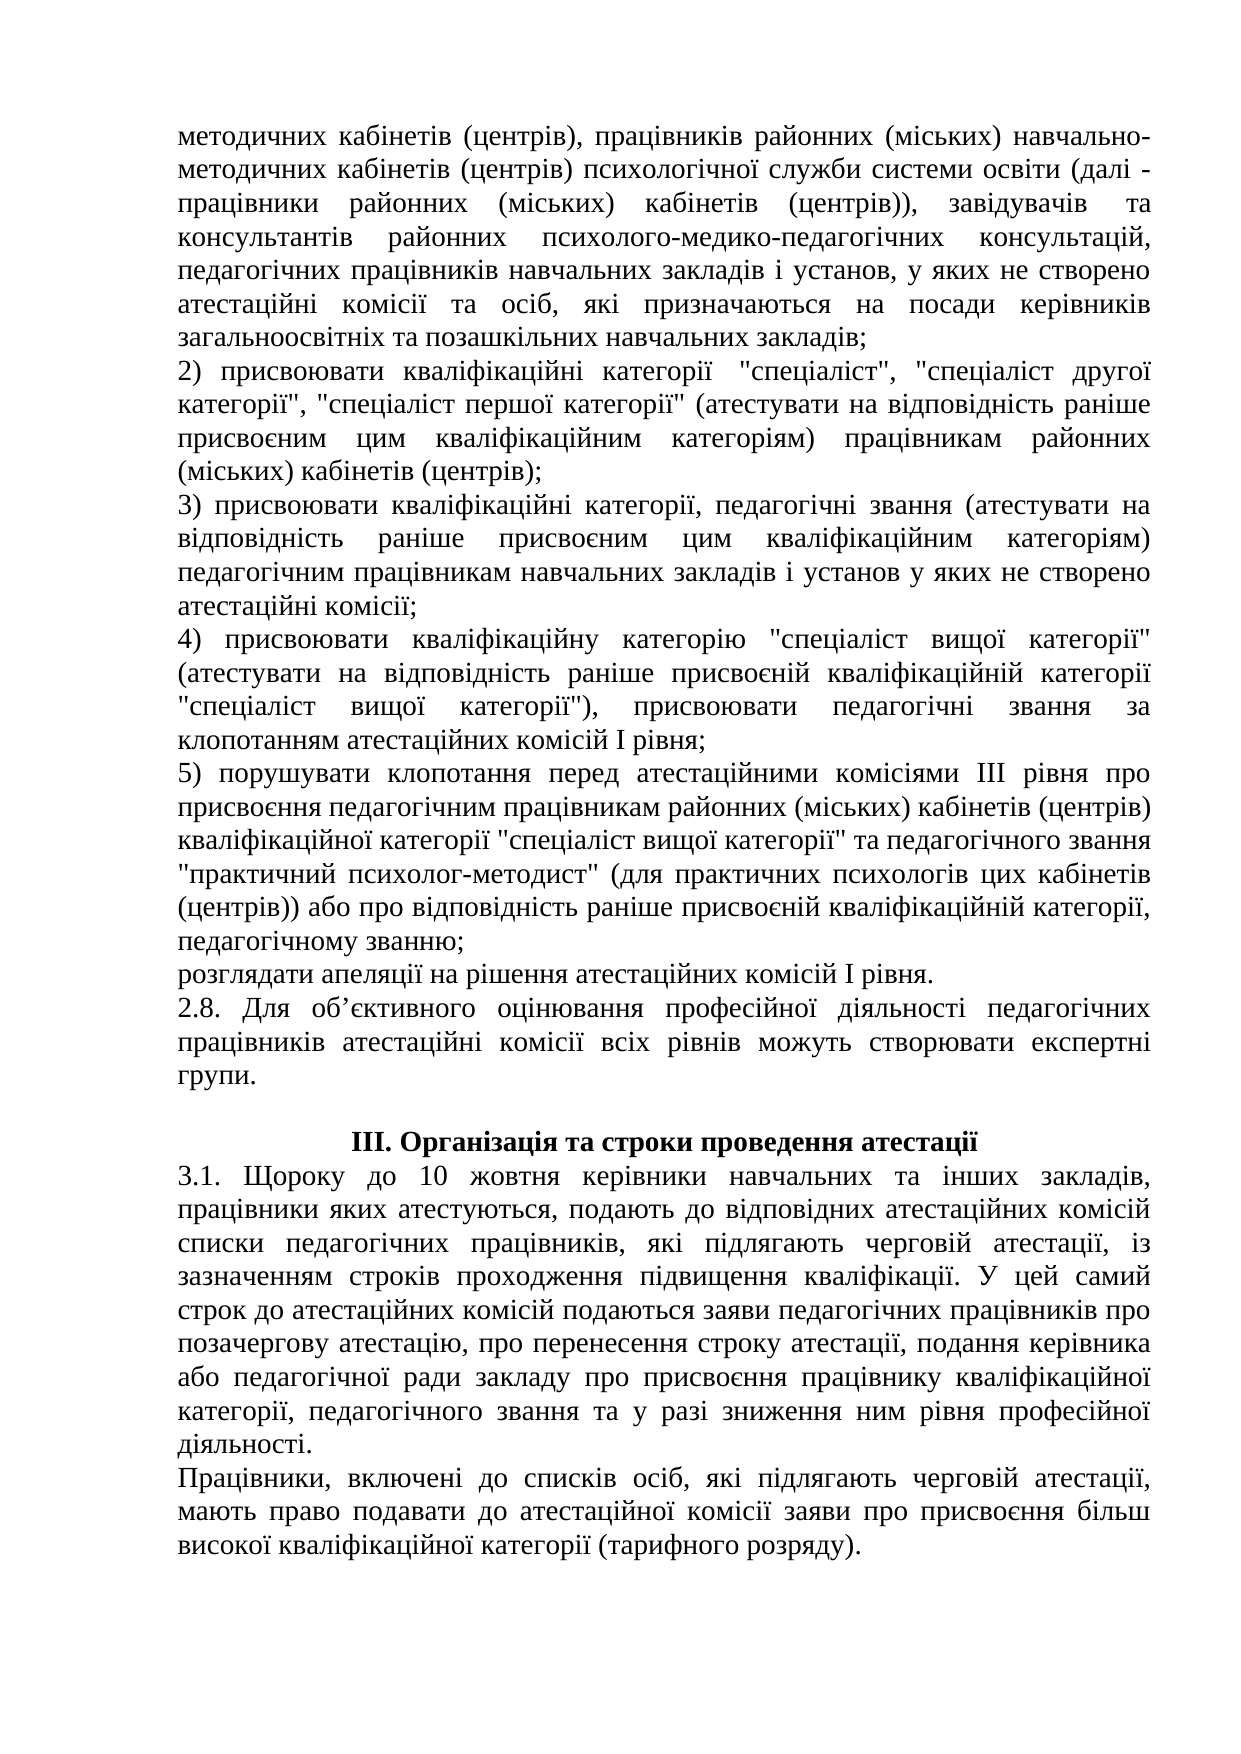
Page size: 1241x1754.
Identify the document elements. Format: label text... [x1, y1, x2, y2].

text 3) присвоювати кваліфікаційні категорії, педагогічні звання (атестувати на відповідність раніше присвоєним цим кваліфікаційним категоріям) педагогічним працівникам навчальних закладів і установ у яких не створено атестаційні комісії; [177, 487, 1152, 621]
text 4) присвоювати кваліфікаційну категорію "спеціаліст вищої категорії" (атестувати на відповідність раніше присвоєній кваліфікаційній категорії "спеціаліст вищої категорії"), присвоювати педагогічні звання за клопотанням атестаційних комісій I рівня; [177, 621, 1152, 755]
text розглядати апеляції на рішення атестаційних комісій I рівня. [177, 957, 1152, 990]
text ІІІ. Організація та строки проведення атестації [177, 1124, 1152, 1158]
text 3.1. Щороку до 10 жовтня керівники навчальних та інших закладів, працівники яких атестуються, подають до відповідних атестаційних комісій списки педагогічних працівників, які підлягають черговій атестації, із зазначенням строків проходження підвищення кваліфікації. У цей самий строк до атестаційних комісій подаються заяви педагогічних працівників про позачергову атестацію, про перенесення строку атестації, подання керівника або педагогічної ради закладу про присвоєння працівнику кваліфікаційної категорії, педагогічного звання та у разі зниження ним рівня професійної діяльності. [177, 1158, 1152, 1460]
text 2) присвоювати кваліфікаційні категорії "спеціаліст", "спеціаліст другої категорії", "спеціаліст першої категорії" (атестувати на відповідність раніше присвоєним цим кваліфікаційним категоріям) працівникам районних (міських) кабінетів (центрів); [177, 353, 1152, 487]
text Працівники, включені до списків осіб, які підлягають черговій атестації, мають право подавати до атестаційної комісії заяви про присвоєння більш високої кваліфікаційної категорії (тарифного розряду). [177, 1460, 1152, 1560]
text 5) порушувати клопотання перед атестаційними комісіями III рівня про присвоєння педагогічним працівникам районних (міських) кабінетів (центрів) кваліфікаційної категорії "спеціаліст вищої категорії" та педагогічного звання "практичний психолог-методист" (для практичних психологів цих кабінетів (центрів)) або про відповідність раніше присвоєній кваліфікаційній категорії, педагогічному званню; [177, 755, 1152, 957]
text методичних кабінетів (центрів), працівників районних (міських) навчально-методичних кабінетів (центрів) психологічної служби системи освіти (далі - працівники районних (міських) кабінетів (центрів)), завідувачів та консультантів районних психолого-медико-педагогічних консультацій, педагогічних працівників навчальних закладів і установ, у яких не створено атестаційні комісії та осіб, які призначаються на посади керівників загальноосвітніх та позашкільних навчальних закладів; [177, 118, 1152, 353]
text 2.8. Для об’єктивного оцінювання професійної діяльності педагогічних працівників атестаційні комісії всіх рівнів можуть створювати експертні групи. [177, 990, 1152, 1091]
